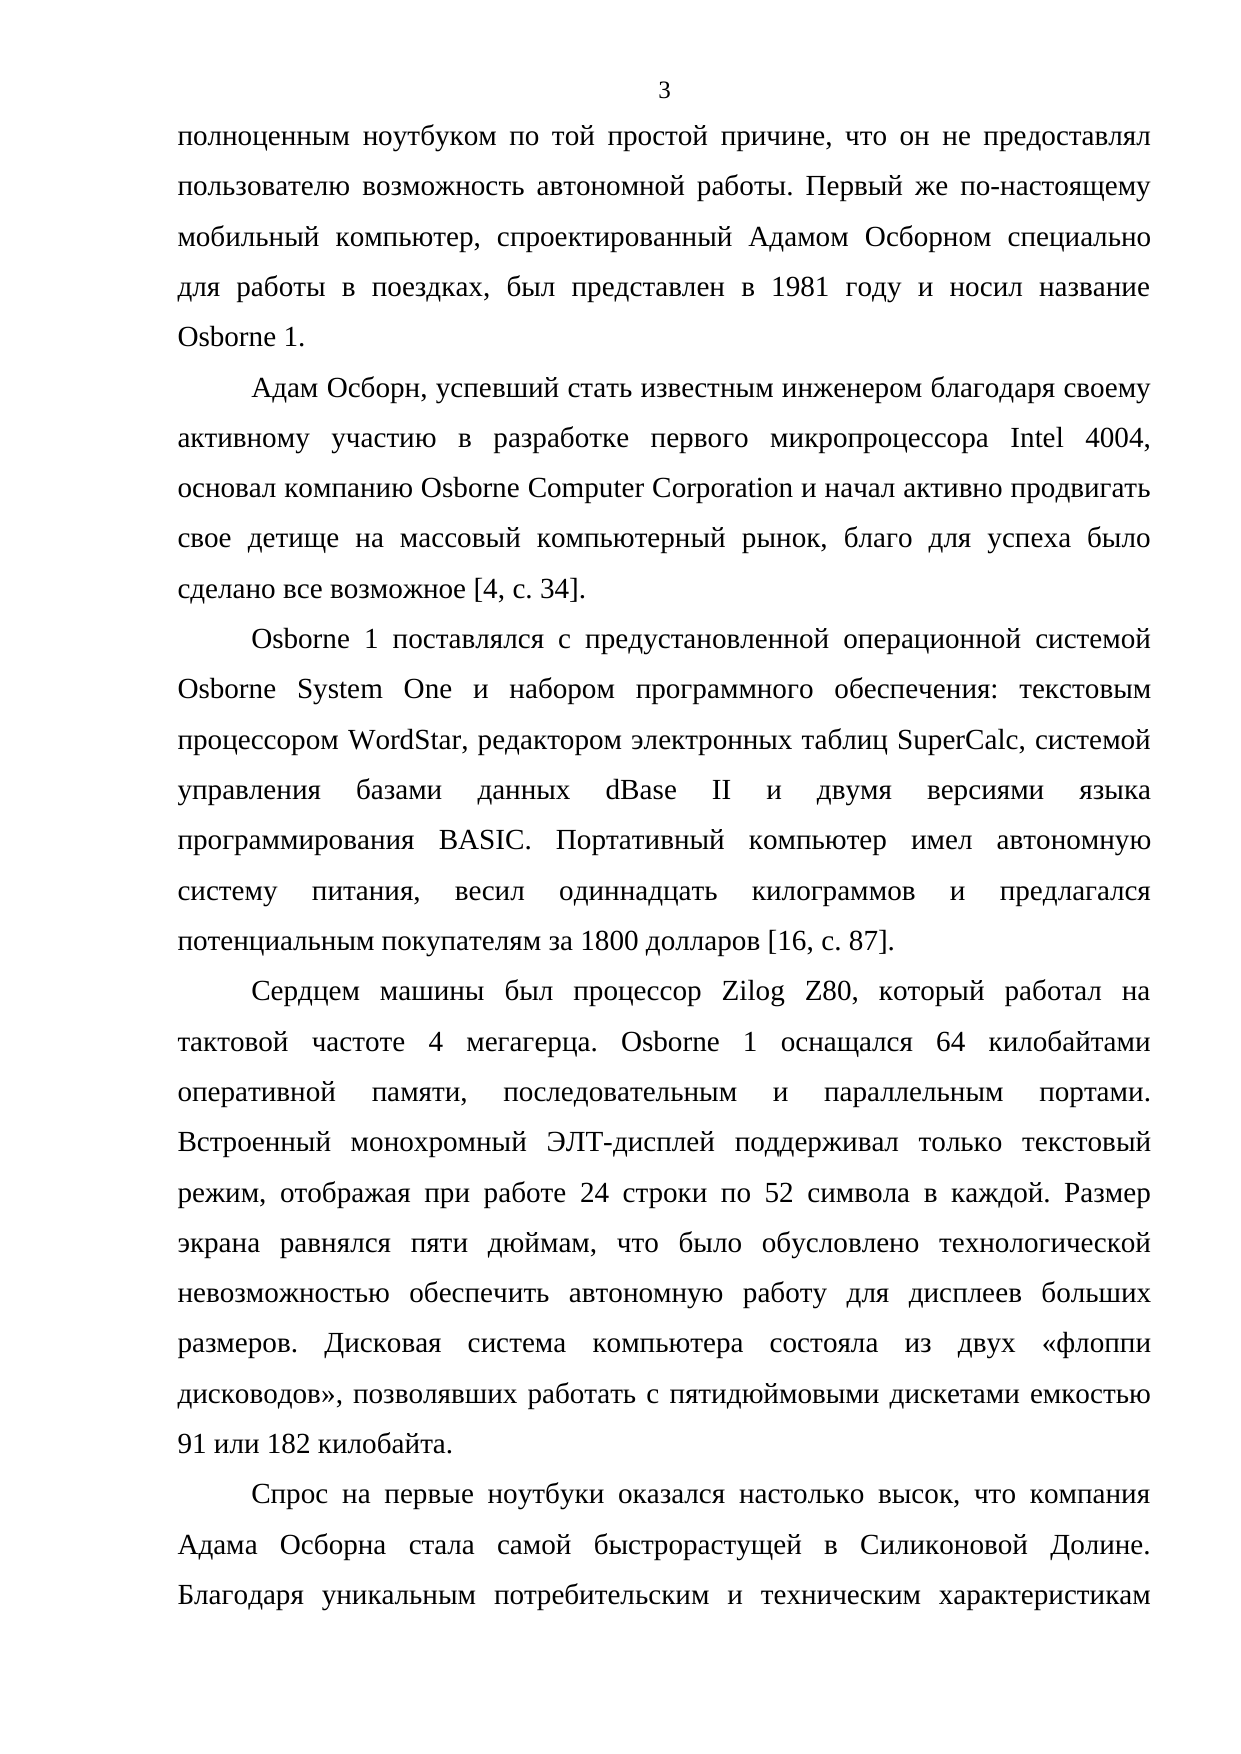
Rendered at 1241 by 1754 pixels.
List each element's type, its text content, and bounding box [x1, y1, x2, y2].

text Сердцем машины был процессор Zilog Z80, который работал на тактовой частоте 4 мегагерца. Osborne 1 оснащался 64 килобайтами оперативной памяти, последовательным и параллельным портами. Встроенный монохромный ЭЛТ-дисплей поддерживал только текстовый режим, отображая при работе 24 строки по 52 символа в каждой. Размер экрана равнялся пяти дюймам, что было обусловлено технологической невозможностью обеспечить автономную работу для дисплеев больших размеров. Дисковая система компьютера состояла из двух «флоппи дисководов», позволявших работать с пятидюймовыми дискетами емкостью 91 или 182 килобайта. [177, 973, 1152, 1460]
text Osborne 1 поставлялся с предустановленной операционной системой Osborne System One и набором программного обеспечения: текстовым процессором WordStar, редактором электронных таблиц SuperCalc, системой управления базами данных dBase II и двумя версиями языка программирования BASIC. Портативный компьютер имел автономную систему питания, весил одиннадцать килограммов и предлагался потенциальным покупателям за 1800 долларов [16, c. 87]. [177, 621, 1152, 957]
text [177, 118, 1152, 353]
text Адам Осборн, успевший стать известным инженером благодаря своему активному участию в разработке первого микропроцессора Intel 4004, основал компанию Osborne Computer Corporation и начал активно продвигать свое детище на массовый компьютерный рынок, благо для успеха было сделано все возможное [4, c. 34]. [177, 370, 1152, 604]
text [177, 1477, 1152, 1611]
